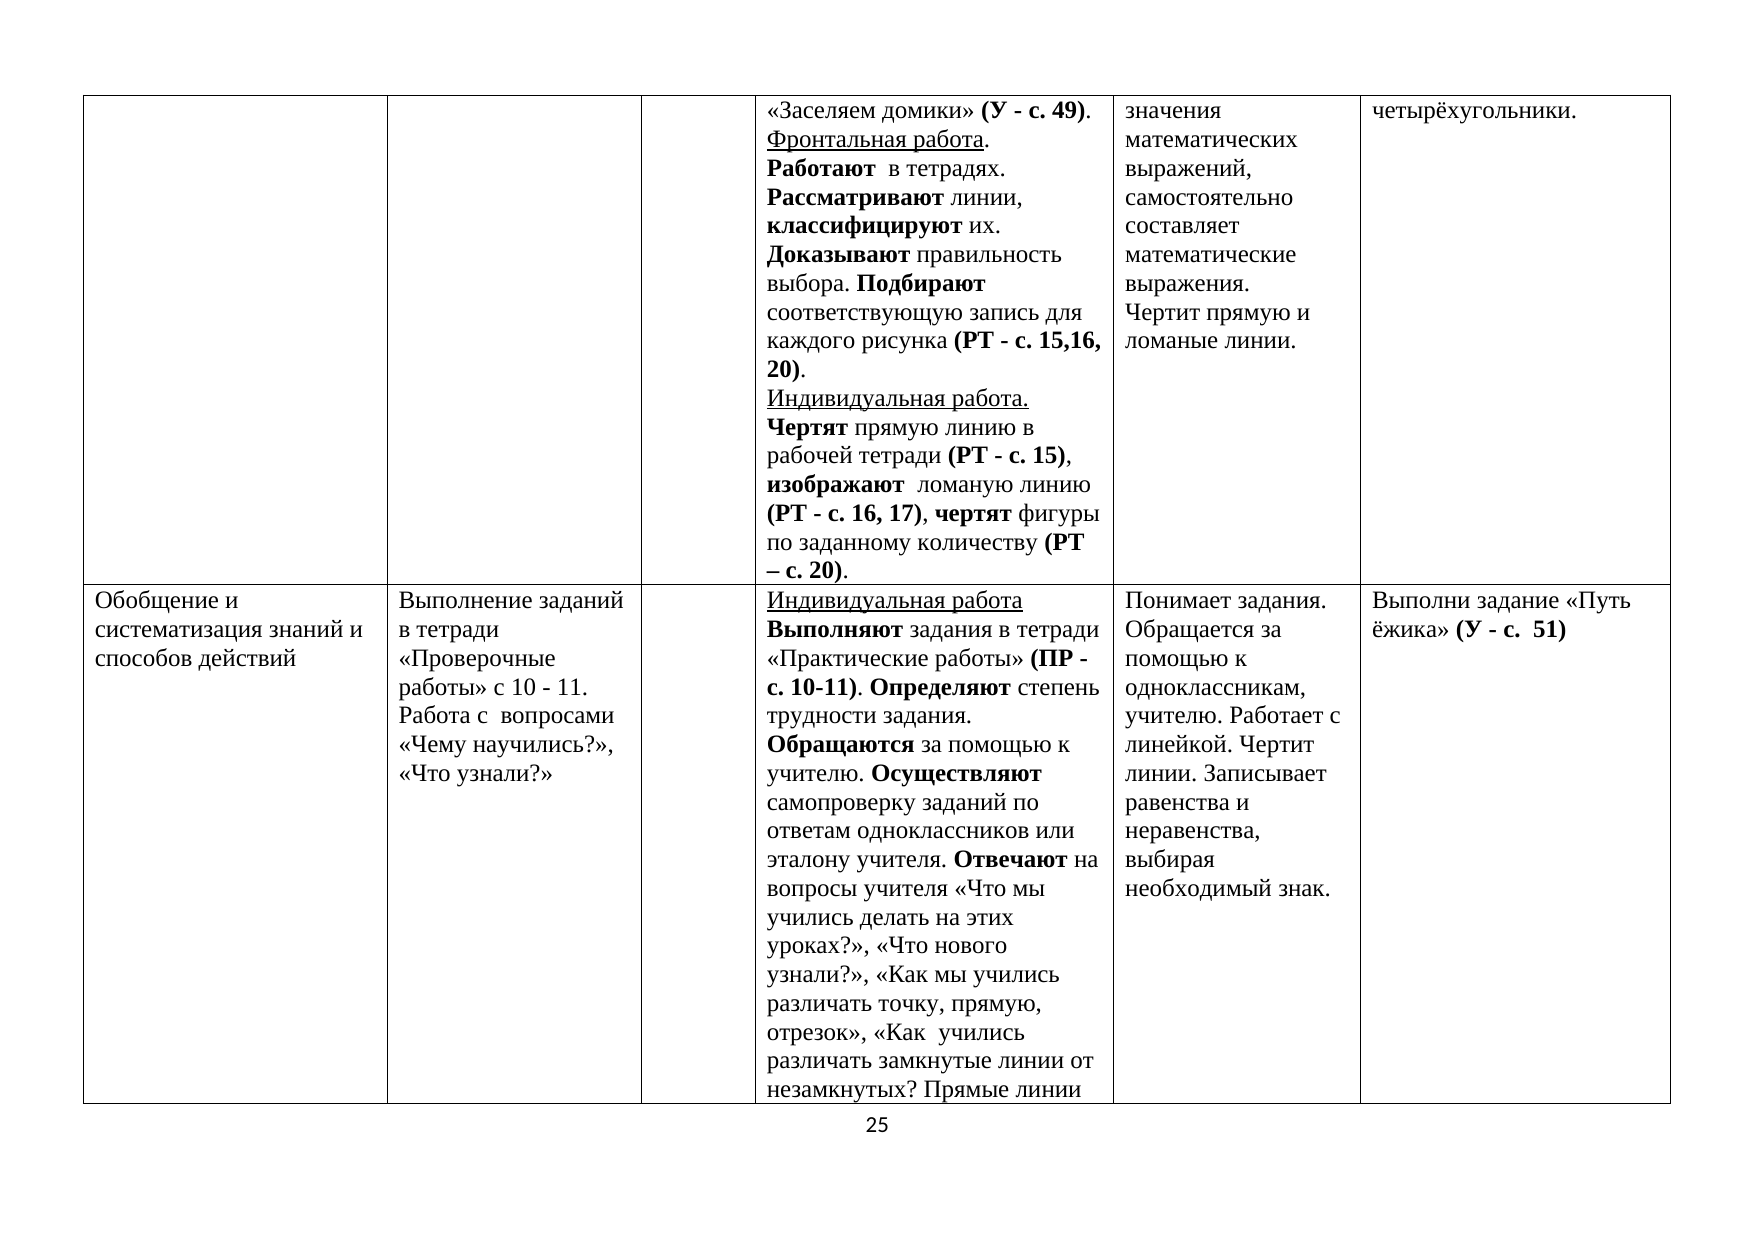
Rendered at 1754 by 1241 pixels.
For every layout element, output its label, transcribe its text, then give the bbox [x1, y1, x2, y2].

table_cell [1361, 96, 1670, 584]
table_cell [1114, 96, 1360, 584]
table_cell 1 [642, 96, 755, 584]
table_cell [388, 585, 641, 1103]
table_cell [642, 585, 755, 1103]
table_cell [756, 585, 1113, 1103]
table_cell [756, 96, 1113, 584]
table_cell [388, 96, 641, 584]
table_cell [84, 96, 387, 584]
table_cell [1114, 585, 1360, 1103]
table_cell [84, 585, 387, 1103]
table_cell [1361, 585, 1670, 1103]
